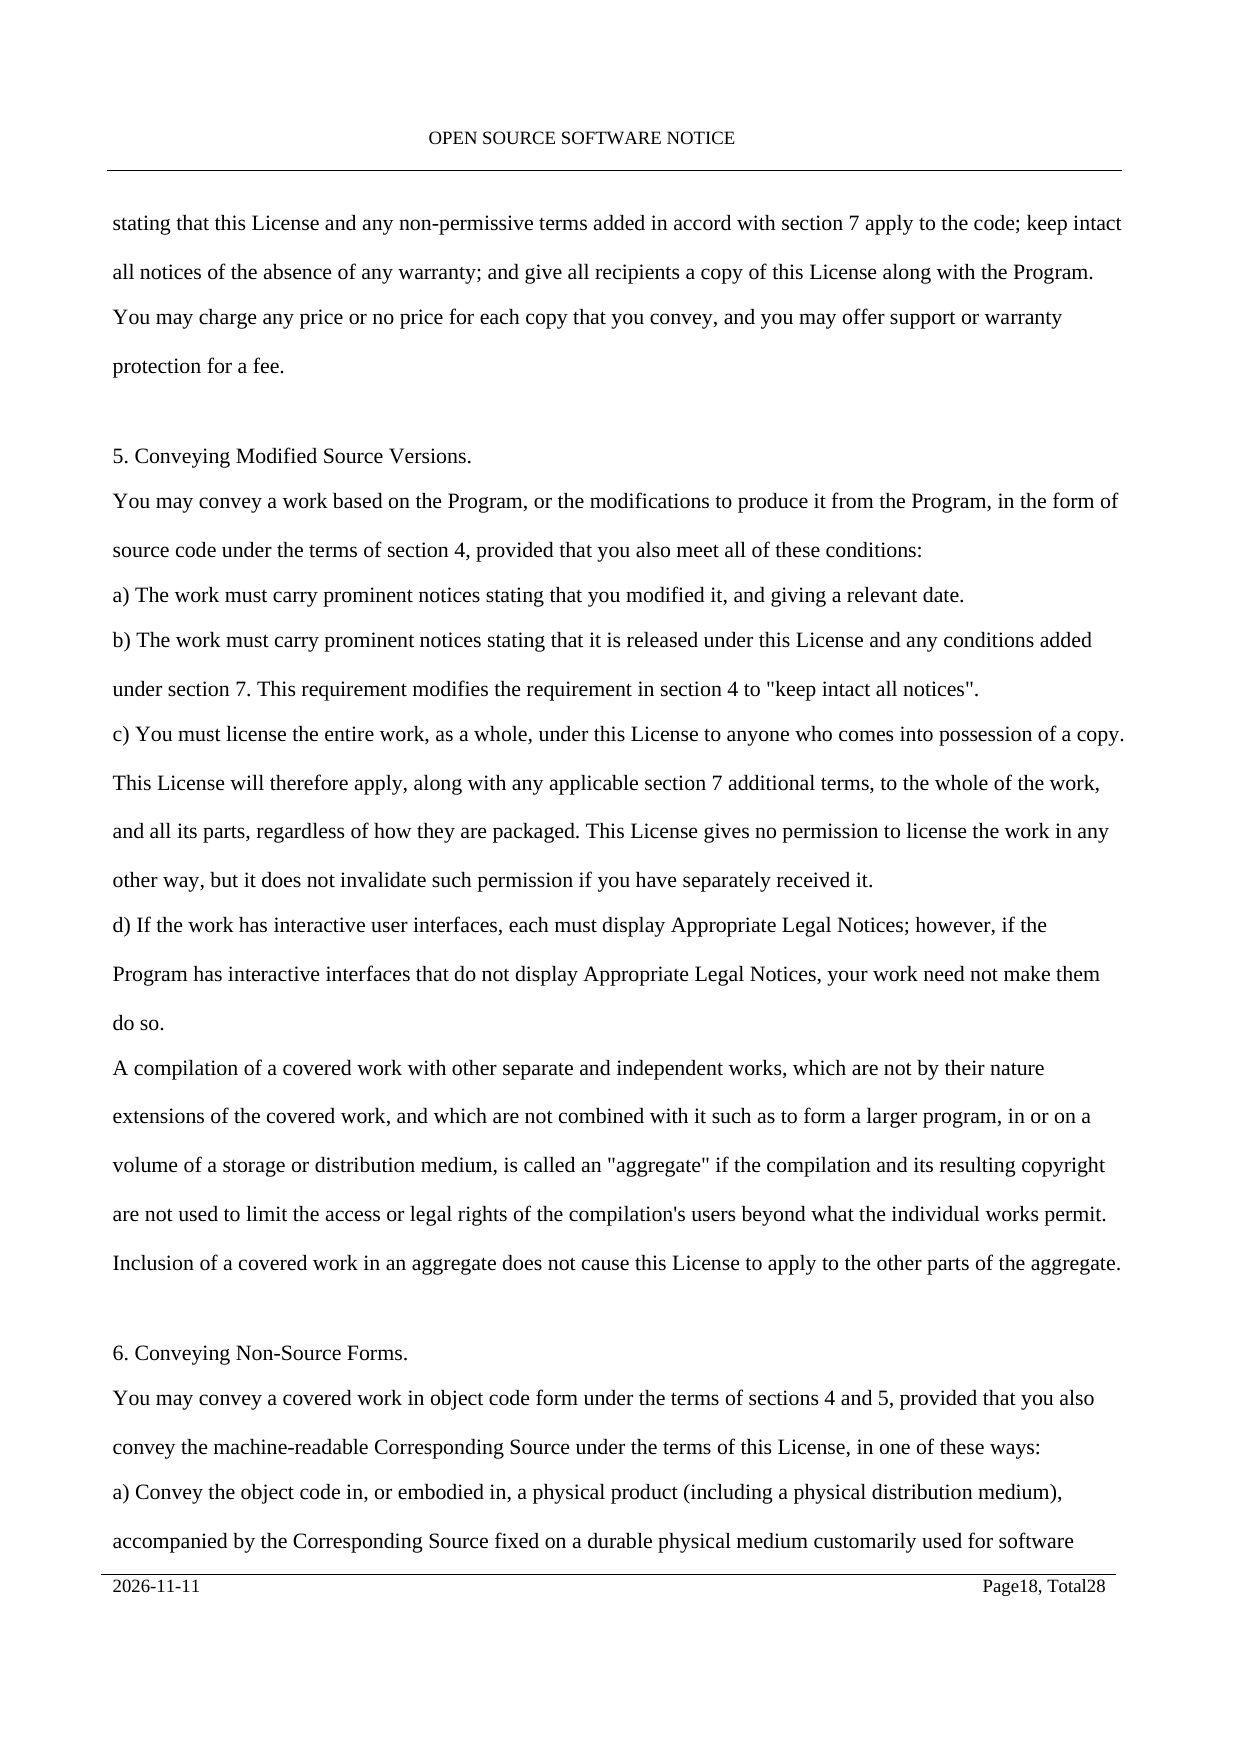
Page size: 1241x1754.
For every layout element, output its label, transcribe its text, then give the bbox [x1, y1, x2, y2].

text d) If the work has interactive user interfaces, each must display Appropriate Legal Notices; however, if the Program has interactive interfaces that do not display Appropriate Legal Notices, your work need not make them do so. [112, 908, 1128, 1038]
text 5. Conveying Modified Source Versions. [112, 439, 1128, 472]
text a) The work must carry prominent notices stating that you modified it, and giving a relevant date. [112, 578, 1128, 611]
text You may charge any price or no price for each copy that you convey, and you may offer support or warranty protection for a fee. [112, 300, 1128, 381]
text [112, 1475, 1128, 1556]
text 6. Conveying Non-Source Forms. [112, 1336, 1128, 1369]
text A compilation of a covered work with other separate and independent works, which are not by their nature extensions of the covered work, and which are not combined with it such as to form a larger program, in or on a volume of a storage or distribution medium, is called an "aggregate" if the compilation and its resulting copyright are not used to limit the access or legal rights of the compilation's users beyond what the individual works permit. Inclusion of a covered work in an aggregate does not cause this License to apply to the other parts of the aggregate. [112, 1051, 1128, 1278]
text c) You must license the entire work, as a whole, under this License to anyone who comes into possession of a copy. This License will therefore apply, along with any applicable section 7 additional terms, to the whole of the work, and all its parts, regardless of how they are packaged. This License gives no permission to license the work in any other way, but it does not invalidate such permission if you have separately received it. [112, 717, 1128, 896]
text You may convey a work based on the Program, or the modifications to produce it from the Program, in the form of source code under the terms of section 4, provided that you also meet all of these conditions: [112, 484, 1128, 566]
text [112, 206, 1128, 288]
text b) The work must carry prominent notices stating that it is released under this License and any conditions added under section 7. This requirement modifies the requirement in section 4 to "keep intact all notices". [112, 623, 1128, 704]
text You may convey a covered work in object code form under the terms of sections 4 and 5, provided that you also convey the machine-readable Corresponding Source under the terms of this License, in one of these ways: [112, 1381, 1128, 1463]
